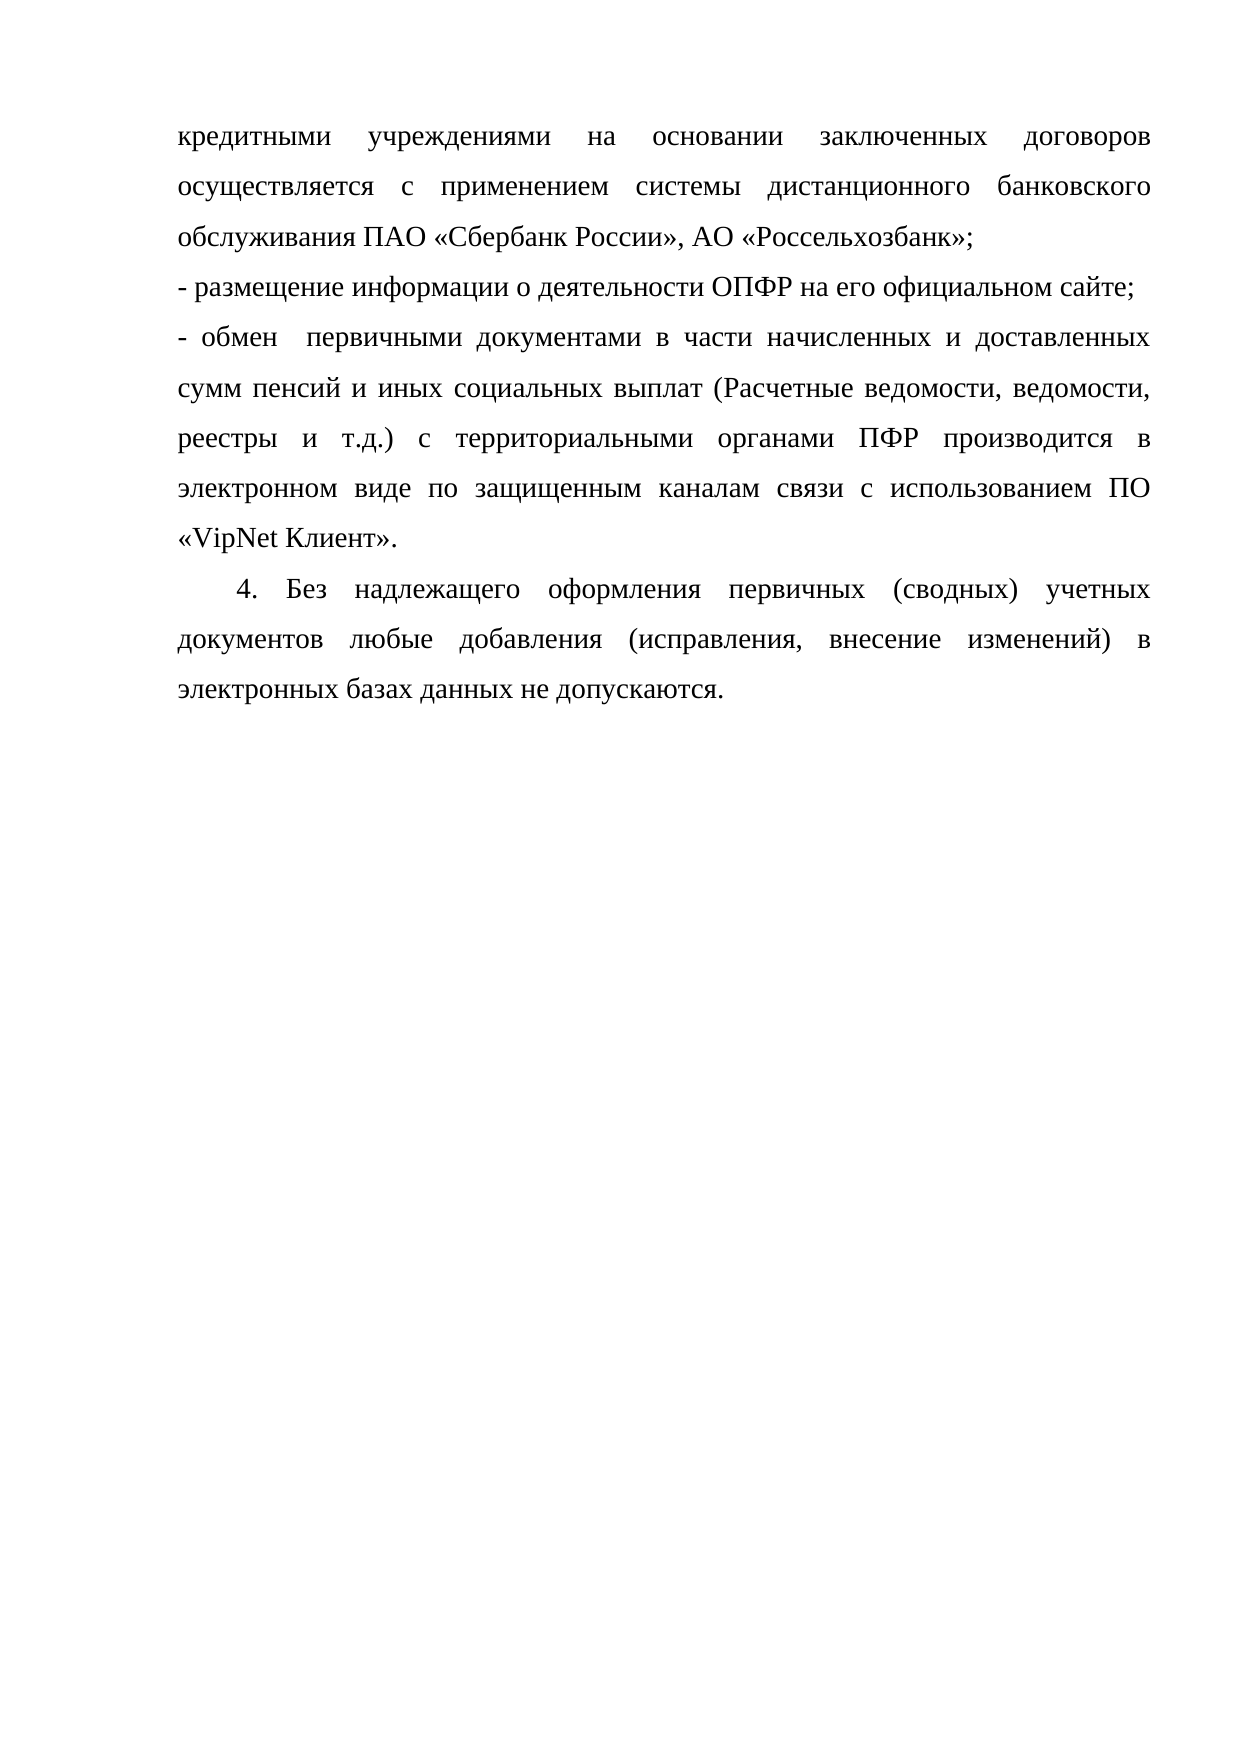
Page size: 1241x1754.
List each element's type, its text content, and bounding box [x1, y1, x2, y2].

text 4. Без надлежащего оформления первичных (сводных) учетных документов любые добавления (исправления, внесение изменений) в электронных базах данных не допускаются. [177, 571, 1152, 705]
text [177, 118, 1152, 252]
text - размещение информации о деятельности ОПФР на его официальном сайте; [177, 269, 1152, 303]
text - обмен первичными документами в части начисленных и доставленных сумм пенсий и иных социальных выплат (Расчетные ведомости, ведомости, реестры и т.д.) с территориальными органами ПФР производится в электронном виде по защищенным каналам связи с использованием ПО «VipNet Клиент». [177, 319, 1152, 554]
